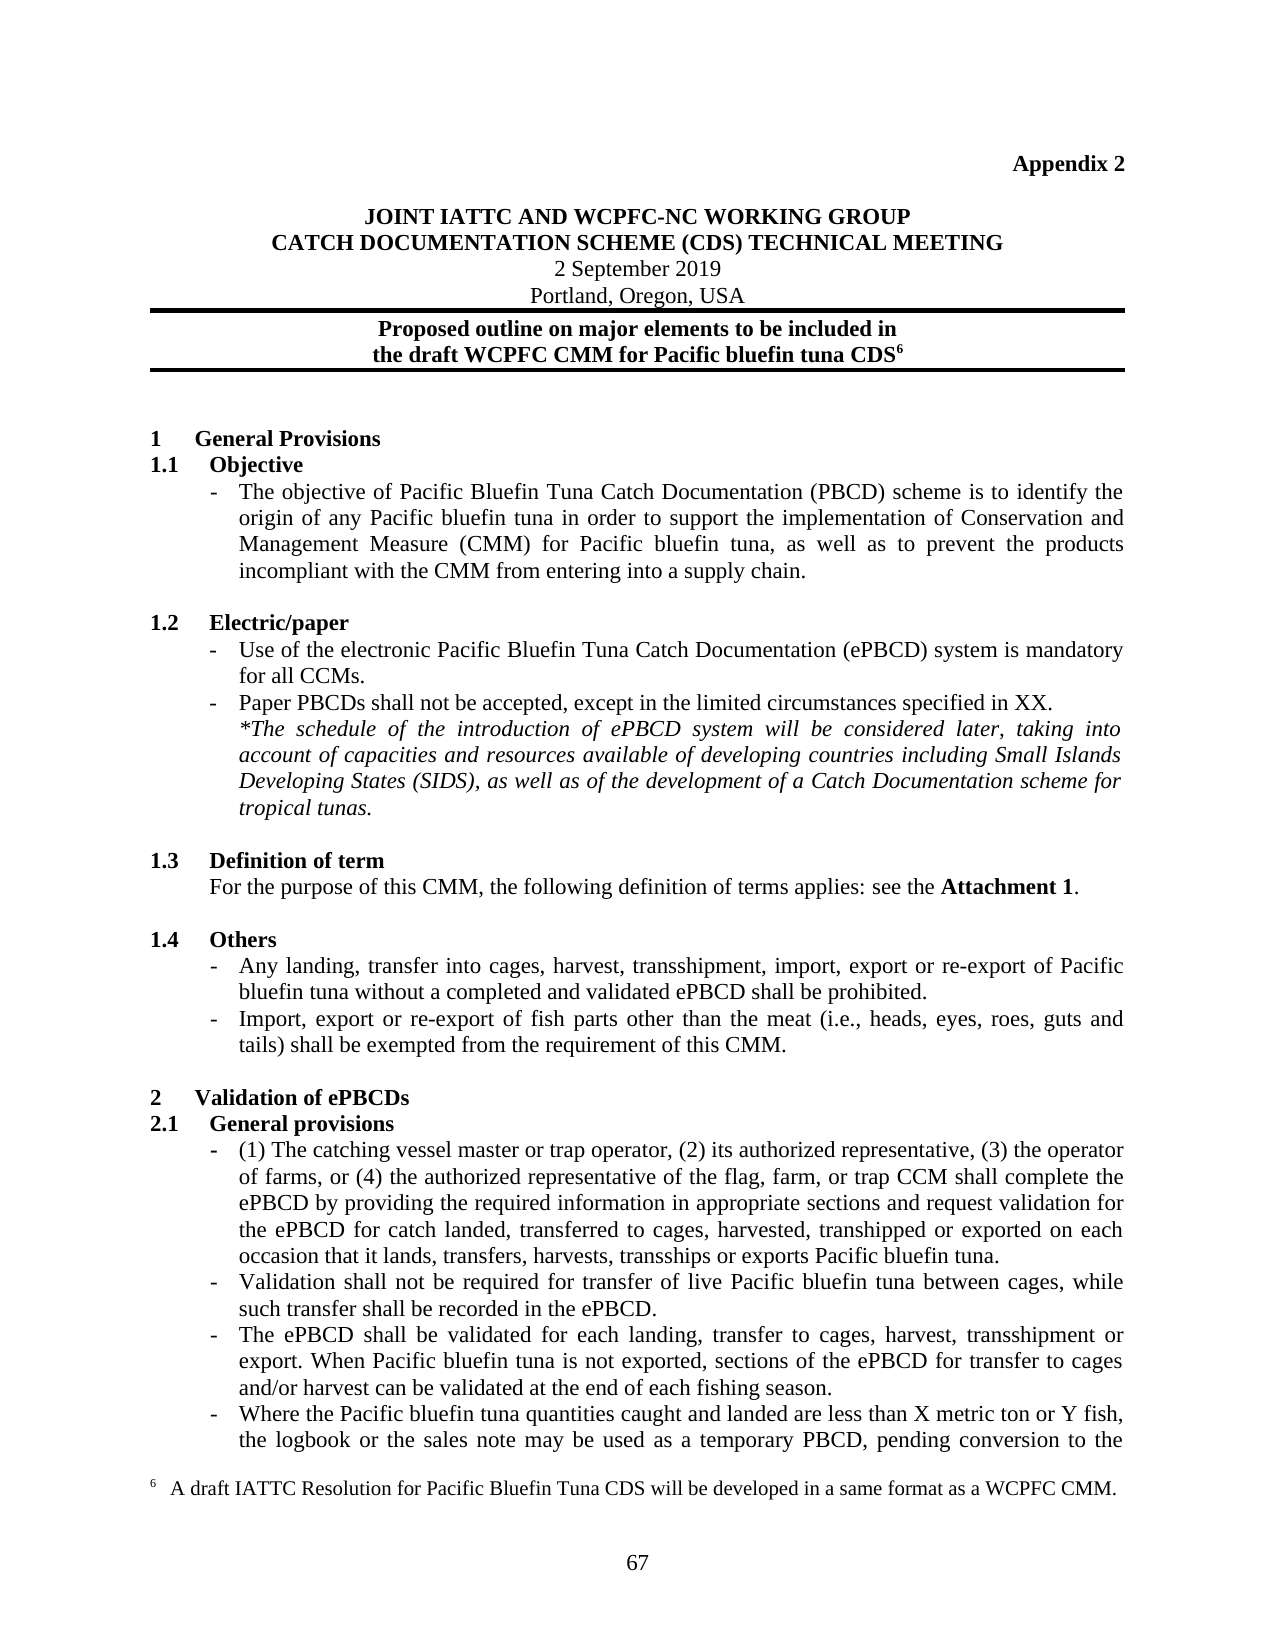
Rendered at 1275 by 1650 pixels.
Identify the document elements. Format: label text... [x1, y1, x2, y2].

list Validation of ePBCDs [150, 1084, 1125, 1110]
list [210, 1400, 1125, 1453]
list Import, export or re-export of fish parts other than the meat (i.e., heads, eyes, roes, guts and tails) shall be exempted from the requirement of this CMM. [210, 1005, 1125, 1057]
text the draft WCPFC CMM for Pacific bluefin tuna CDS [150, 334, 1125, 368]
list Others [150, 926, 1125, 952]
list Paper PBCDs shall not be accepted, except in the limited circumstances specified in XX. [209, 688, 1125, 715]
list Electric/paper [150, 609, 1125, 636]
list The objective of Pacific Bluefin Tuna Catch Documentation (PBCD) scheme is to identify the origin of any Pacific bluefin tuna in order to support the implementation of Conservation and Management Measure (CMM) for Pacific bluefin tuna, as well as to prevent the products incompliant with the CMM from entering into a supply chain. [210, 478, 1125, 583]
list (1) The catching vessel master or trap operator, (2) its authorized representative, (3) the operator of farms, or (4) the authorized representative of the flag, farm, or trap CCM shall complete the ePBCD by providing the required information in appropriate sections and request validation for the ePBCD for catch landed, transferred to cages, harvested, transhipped or exported on each occasion that it lands, transfers, harvests, transships or exports Pacific bluefin tuna. [210, 1137, 1125, 1268]
list Objective [150, 451, 1125, 478]
text CATCH DOCUMENTATION SCHEME (CDS) TECHNICAL MEETING [150, 229, 1125, 255]
text Portland, Oregon, USA [150, 282, 1125, 308]
list The ePBCD shall be validated for each landing, transfer to cages, harvest, transshipment or export. When Pacific bluefin tuna is not exported, sections of the ePBCD for transfer to cages and/or harvest can be validated at the end of each fishing season. [210, 1321, 1125, 1400]
text Proposed outline on major elements to be included in [150, 313, 1125, 334]
list Any landing, transfer into cages, harvest, transshipment, import, export or re-export of Pacific bluefin tuna without a completed and validated ePBCD shall be prohibited. [210, 952, 1125, 1005]
text *The schedule of the introduction of ePBCD system will be considered later, taking into account of capacities and resources available of developing countries including Small Islands Developing States (SIDS), as well as of the development of a Catch Documentation scheme for tropical tunas. [239, 715, 1125, 820]
text Appendix 2 [150, 150, 1125, 176]
text 2 September 2019 [150, 255, 1125, 282]
list Use of the electronic Pacific Bluefin Tuna Catch Documentation (ePBCD) system is mandatory for all CCMs. [209, 636, 1125, 688]
text JOINT IATTC AND WCPFC-NC WORKING GROUP [150, 203, 1125, 229]
text For the purpose of this CMM, the following definition of terms applies: see the Attachment 1. [209, 873, 1125, 899]
list Validation shall not be required for transfer of live Pacific bluefin tuna between cages, while such transfer shall be recorded in the ePBCD. [210, 1268, 1125, 1321]
list General Provisions [150, 425, 1125, 451]
list Definition of term [150, 847, 1125, 873]
list General provisions [150, 1110, 1125, 1137]
